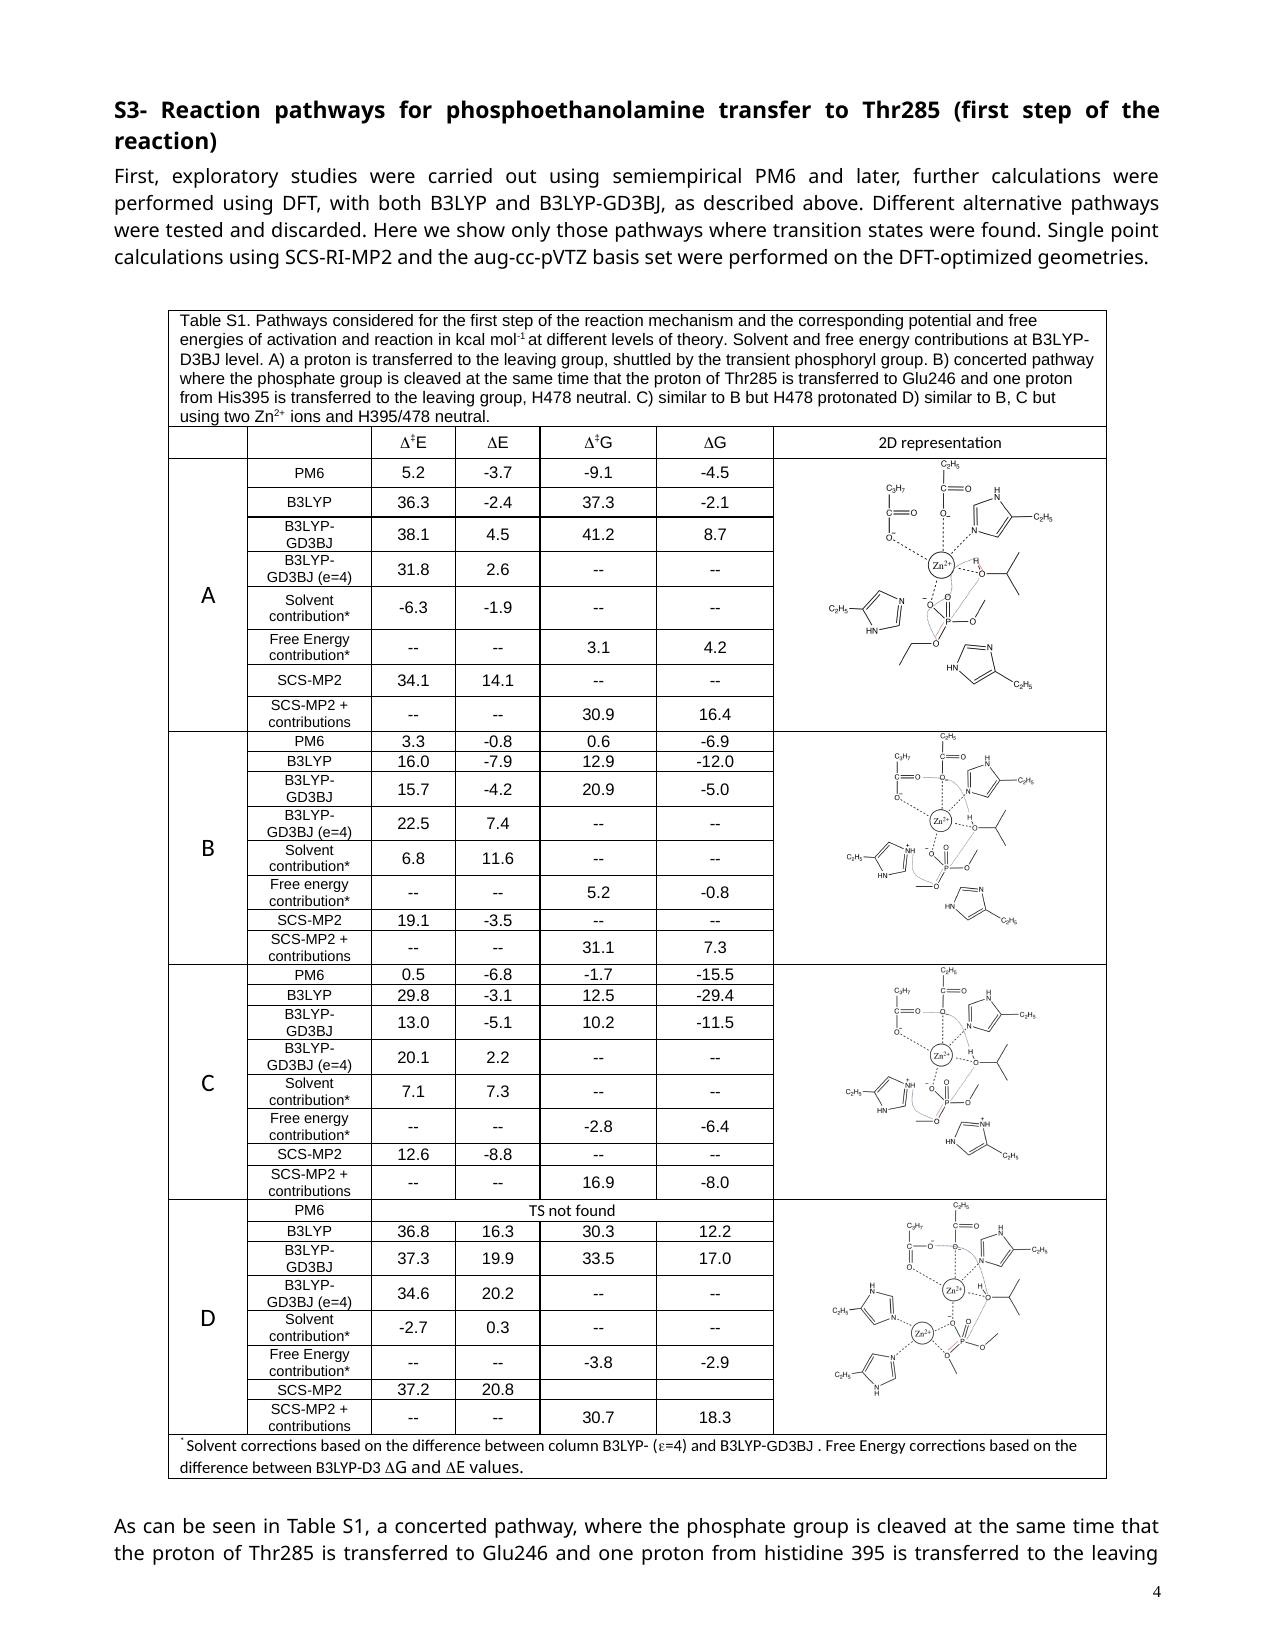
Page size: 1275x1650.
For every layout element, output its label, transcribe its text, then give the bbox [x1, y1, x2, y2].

table_cell -- [372, 1400, 455, 1434]
table_cell [169, 427, 247, 457]
table_cell 11.6 [456, 841, 539, 875]
table_cell -6.8 [456, 965, 539, 984]
table_cell -3.5 [456, 910, 539, 929]
table_cell [774, 1200, 1106, 1434]
table_cell 0.5 [372, 965, 455, 984]
table_cell G [657, 427, 773, 457]
table_cell -11.5 [657, 1006, 773, 1039]
table_cell -- [541, 1040, 656, 1074]
table_cell -1.9 [456, 587, 539, 629]
table_cell 34.6 [372, 1276, 455, 1310]
table_cell Solvent contribution* [248, 841, 371, 875]
table_cell PM6 [248, 732, 371, 751]
table_cell 22.5 [372, 807, 455, 840]
table_cell B [169, 732, 247, 964]
table_cell 37.3 [372, 1242, 455, 1275]
table_cell -3.7 [456, 459, 539, 487]
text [114, 1512, 1161, 1566]
table_cell 15.7 [372, 772, 455, 806]
table_cell 12.6 [372, 1144, 455, 1165]
table_header Table S1. Pathways considered for the first step of the reaction mechanism and the corresponding potential and free energies of activation and reaction in kcal mol-1 at different levels of theory. Solvent and free energy contributions at B3LYP-D3BJ level. A) a proton is transferred to the leaving group, shuttled by the transient phosphoryl group. B) concerted pathway where the phosphate group is cleaved at the same time that the proton of Thr285 is transferred to Glu246 and one proton from His395 is transferred to the leaving group, H478 neutral. C) similar to B but H478 protonated D) similar to B, C but using two Zn2+ ions and H395/478 neutral. [169, 311, 1106, 426]
text First, exploratory studies were carried out using semiempirical PM6 and later, further calculations were performed using DFT, with both B3LYP and B3LYP-GD3BJ, as described above. Different alternative pathways were tested and discarded. Here we show only those pathways where transition states were found. Single point calculations using SCS-RI-MP2 and the aug-cc-pVTZ basis set were performed on the DFT-optimized geometries. [114, 162, 1161, 270]
table_cell 14.1 [456, 665, 539, 696]
table_cell [657, 1380, 773, 1399]
table_cell SCS-MP2 [248, 1380, 371, 1399]
table_cell -- [541, 665, 656, 696]
table_cell 6.8 [372, 841, 455, 875]
table_cell B3LYP- GD3BJ (e=4) [248, 807, 371, 840]
table_cell SCS-MP2 [248, 1144, 371, 1165]
table_cell Solvent contribution* [248, 587, 371, 629]
table_cell -- [541, 1144, 656, 1165]
table_cell Free Energy contribution* [248, 1346, 371, 1379]
table_cell 7.1 [372, 1075, 455, 1108]
table_cell 34.1 [372, 665, 455, 696]
table_cell -2.9 [657, 1346, 773, 1379]
table_cell -- [541, 841, 656, 875]
table_cell B3LYP [248, 985, 371, 1004]
table_cell -- [541, 1276, 656, 1310]
table_cell -- [657, 1040, 773, 1074]
table_cell 17.0 [657, 1242, 773, 1275]
table_cell 7.3 [657, 931, 773, 964]
table_cell 31.8 [372, 552, 455, 586]
table_cell 7.3 [456, 1075, 539, 1108]
table_cell B3LYP [248, 752, 371, 771]
table_cell -3.1 [456, 985, 539, 1004]
table_cell [248, 427, 371, 457]
table_cell * Solvent corrections based on the difference between column B3LYP- (=4) and B3LYP-GD3BJ . Free Energy corrections based on the difference between B3LYP-D3 G and E values. [169, 1435, 1106, 1478]
table_cell -- [657, 841, 773, 875]
table_cell B3LYP- GD3BJ [248, 1242, 371, 1275]
table_cell -0.8 [657, 876, 773, 909]
table_cell 29.8 [372, 985, 455, 1004]
table_cell -- [456, 876, 539, 909]
table_cell -8.8 [456, 1144, 539, 1165]
table_cell E [456, 427, 539, 457]
table_cell -3.8 [541, 1346, 656, 1379]
table_cell SCS-MP2 + contributions [248, 1400, 371, 1434]
subtitle S3- Reaction pathways for phosphoethanolamine transfer to Thr285 (first step of the reaction) [114, 94, 1161, 156]
table_cell -7.9 [456, 752, 539, 771]
table_cell SCS-MP2 + contributions [248, 1166, 371, 1199]
table_cell Solvent contribution* [248, 1311, 371, 1344]
table_cell 8.7 [657, 518, 773, 551]
table_cell 12.9 [541, 752, 656, 771]
table_cell -2.7 [372, 1311, 455, 1344]
table_cell Free energy contribution* [248, 876, 371, 909]
table_cell Solvent contribution* [248, 1075, 371, 1108]
table_cell B3LYP- GD3BJ (e=4) [248, 1276, 371, 1310]
table_cell 30.9 [541, 697, 656, 731]
table_cell -- [372, 1346, 455, 1379]
table_cell 38.1 [372, 518, 455, 551]
table_cell -9.1 [541, 459, 656, 487]
table_cell 20.9 [541, 772, 656, 806]
table_cell 36.3 [372, 488, 455, 516]
table_cell B3LYP- GD3BJ (e=4) [248, 552, 371, 586]
table_cell -- [657, 552, 773, 586]
table_cell 33.5 [541, 1242, 656, 1275]
table_cell SCS-MP2 [248, 665, 371, 696]
table_cell D [169, 1200, 247, 1434]
table_cell -2.8 [541, 1109, 656, 1143]
table_cell 4.5 [456, 518, 539, 551]
table_cell -- [456, 1346, 539, 1379]
table_cell -- [541, 552, 656, 586]
table_cell 20.8 [456, 1380, 539, 1399]
table_cell 7.4 [456, 807, 539, 840]
table_cell 31.1 [541, 931, 656, 964]
table_cell Free Energy contribution* [248, 630, 371, 664]
table_cell A [169, 459, 247, 731]
table_cell -- [456, 697, 539, 731]
table_cell -4.2 [456, 772, 539, 806]
table_cell PM6 [248, 1200, 371, 1221]
table_cell 0.6 [541, 732, 656, 751]
table_cell -- [541, 587, 656, 629]
table_cell B3LYP [248, 488, 371, 516]
table_cell -- [372, 1166, 455, 1199]
table_cell -- [456, 1166, 539, 1199]
table_cell -- [541, 1311, 656, 1344]
table_cell -- [456, 931, 539, 964]
table_cell -- [541, 910, 656, 929]
table_cell B3LYP [248, 1222, 371, 1241]
table_cell -2.1 [657, 488, 773, 516]
table_cell [541, 1380, 656, 1399]
table_cell B3LYP- GD3BJ [248, 772, 371, 806]
table_cell -6.3 [372, 587, 455, 629]
table_cell B3LYP- GD3BJ [248, 518, 371, 551]
table_cell -0.8 [456, 732, 539, 751]
table_cell -5.0 [657, 772, 773, 806]
table_cell 30.7 [541, 1400, 656, 1434]
table_cell -8.0 [657, 1166, 773, 1199]
table_cell 3.1 [541, 630, 656, 664]
table_cell 16.4 [657, 697, 773, 731]
table_cell 3.3 [372, 732, 455, 751]
table_cell 16.9 [541, 1166, 656, 1199]
table_cell SCS-MP2 + contributions [248, 931, 371, 964]
table_cell -- [372, 876, 455, 909]
table_cell 18.3 [657, 1400, 773, 1434]
table_cell -- [372, 630, 455, 664]
table_cell -6.4 [657, 1109, 773, 1143]
table_cell 16.0 [372, 752, 455, 771]
table_cell 13.0 [372, 1006, 455, 1039]
table_cell 19.9 [456, 1242, 539, 1275]
table_cell -- [657, 587, 773, 629]
table_cell -- [657, 1144, 773, 1165]
table_cell -15.5 [657, 965, 773, 984]
table_cell 19.1 [372, 910, 455, 929]
table_cell -1.7 [541, 965, 656, 984]
table_cell [774, 459, 1106, 731]
table_cell -- [372, 1109, 455, 1143]
table_cell -- [456, 1109, 539, 1143]
table_cell 20.2 [456, 1276, 539, 1310]
table_cell TS not found [372, 1200, 773, 1221]
table_cell 10.2 [541, 1006, 656, 1039]
table_cell -- [456, 630, 539, 664]
table_cell 30.3 [541, 1222, 656, 1241]
table_cell B3LYP- GD3BJ (e=4) [248, 1040, 371, 1074]
table_cell -- [541, 807, 656, 840]
table_cell ‡G [541, 427, 656, 457]
table_cell 41.2 [541, 518, 656, 551]
table_cell -- [456, 1400, 539, 1434]
table_cell Free energy contribution* [248, 1109, 371, 1143]
table_cell -- [657, 1075, 773, 1108]
table_cell 5.2 [372, 459, 455, 487]
table_cell ‡E [372, 427, 455, 457]
table_cell -12.0 [657, 752, 773, 771]
table_cell -- [657, 807, 773, 840]
table_cell 2.6 [456, 552, 539, 586]
table_cell -- [372, 697, 455, 731]
table_cell B3LYP- GD3BJ [248, 1006, 371, 1039]
table_cell 0.3 [456, 1311, 539, 1344]
table_cell -- [372, 931, 455, 964]
table_cell -- [541, 1075, 656, 1108]
table_cell SCS-MP2 [248, 910, 371, 929]
table_cell -- [657, 1276, 773, 1310]
table_cell [774, 732, 1106, 964]
table_cell 5.2 [541, 876, 656, 909]
table_cell 12.5 [541, 985, 656, 1004]
table_cell PM6 [248, 965, 371, 984]
table_cell 36.8 [372, 1222, 455, 1241]
table_cell C [169, 965, 247, 1199]
table_cell 37.2 [372, 1380, 455, 1399]
table_cell 2D representation [774, 427, 1106, 457]
table_cell 16.3 [456, 1222, 539, 1241]
table_cell -- [657, 910, 773, 929]
table_cell -4.5 [657, 459, 773, 487]
table_cell -6.9 [657, 732, 773, 751]
table_cell 2.2 [456, 1040, 539, 1074]
table_cell 4.2 [657, 630, 773, 664]
table_cell 12.2 [657, 1222, 773, 1241]
table_cell PM6 [248, 459, 371, 487]
table_cell -2.4 [456, 488, 539, 516]
table_cell -- [657, 1311, 773, 1344]
table_cell [774, 965, 1106, 1199]
table_cell -29.4 [657, 985, 773, 1004]
table_cell -5.1 [456, 1006, 539, 1039]
table_cell SCS-MP2 + contributions [248, 697, 371, 731]
table_cell -- [657, 665, 773, 696]
table_cell 20.1 [372, 1040, 455, 1074]
table_cell 37.3 [541, 488, 656, 516]
